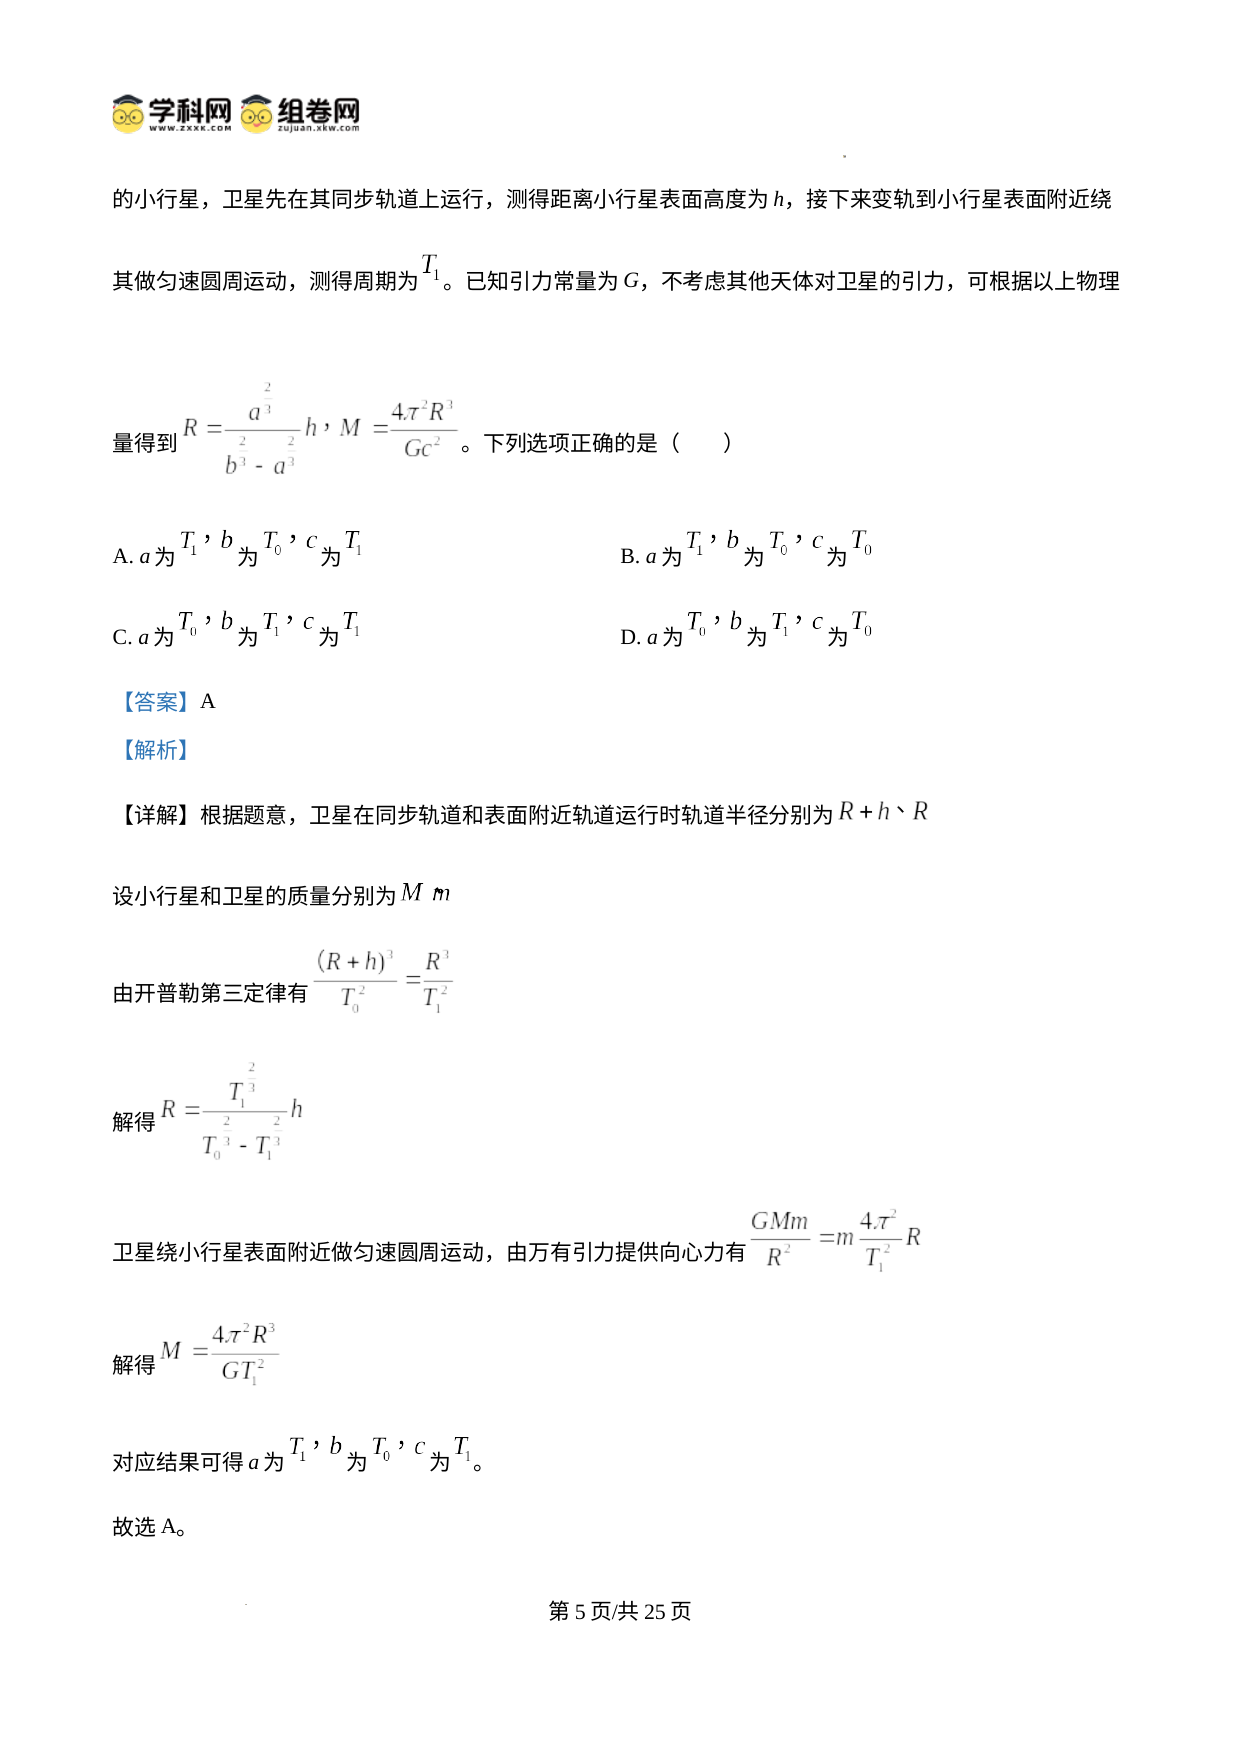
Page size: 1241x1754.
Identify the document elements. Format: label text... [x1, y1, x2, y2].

text 【详解】根据题意，卫星在同步轨道和表面附近轨道运行时轨道半径分别为 [112, 781, 1128, 846]
picture [112, 90, 231, 138]
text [112, 182, 1128, 507]
text A. a为为为 B. a为为为 [112, 523, 1128, 588]
text C. a为为为 D. a为为为 [112, 604, 1128, 669]
text 解得 [112, 1056, 1128, 1186]
picture [240, 90, 360, 138]
text 由开普勒第三定律有 [112, 943, 1128, 1040]
text 对应结果可得a为为为。 [112, 1429, 1128, 1494]
text 解得 [112, 1315, 1128, 1413]
text 故选A。 [112, 1509, 1128, 1542]
text 【解析】 [112, 733, 1128, 765]
text 【答案】A [112, 684, 1128, 717]
text 设小行星和卫星的质量分别为 [112, 862, 1128, 927]
text 卫星绕小行星表面附近做匀速圆周运动，由万有引力提供向心力有 [112, 1202, 1128, 1299]
